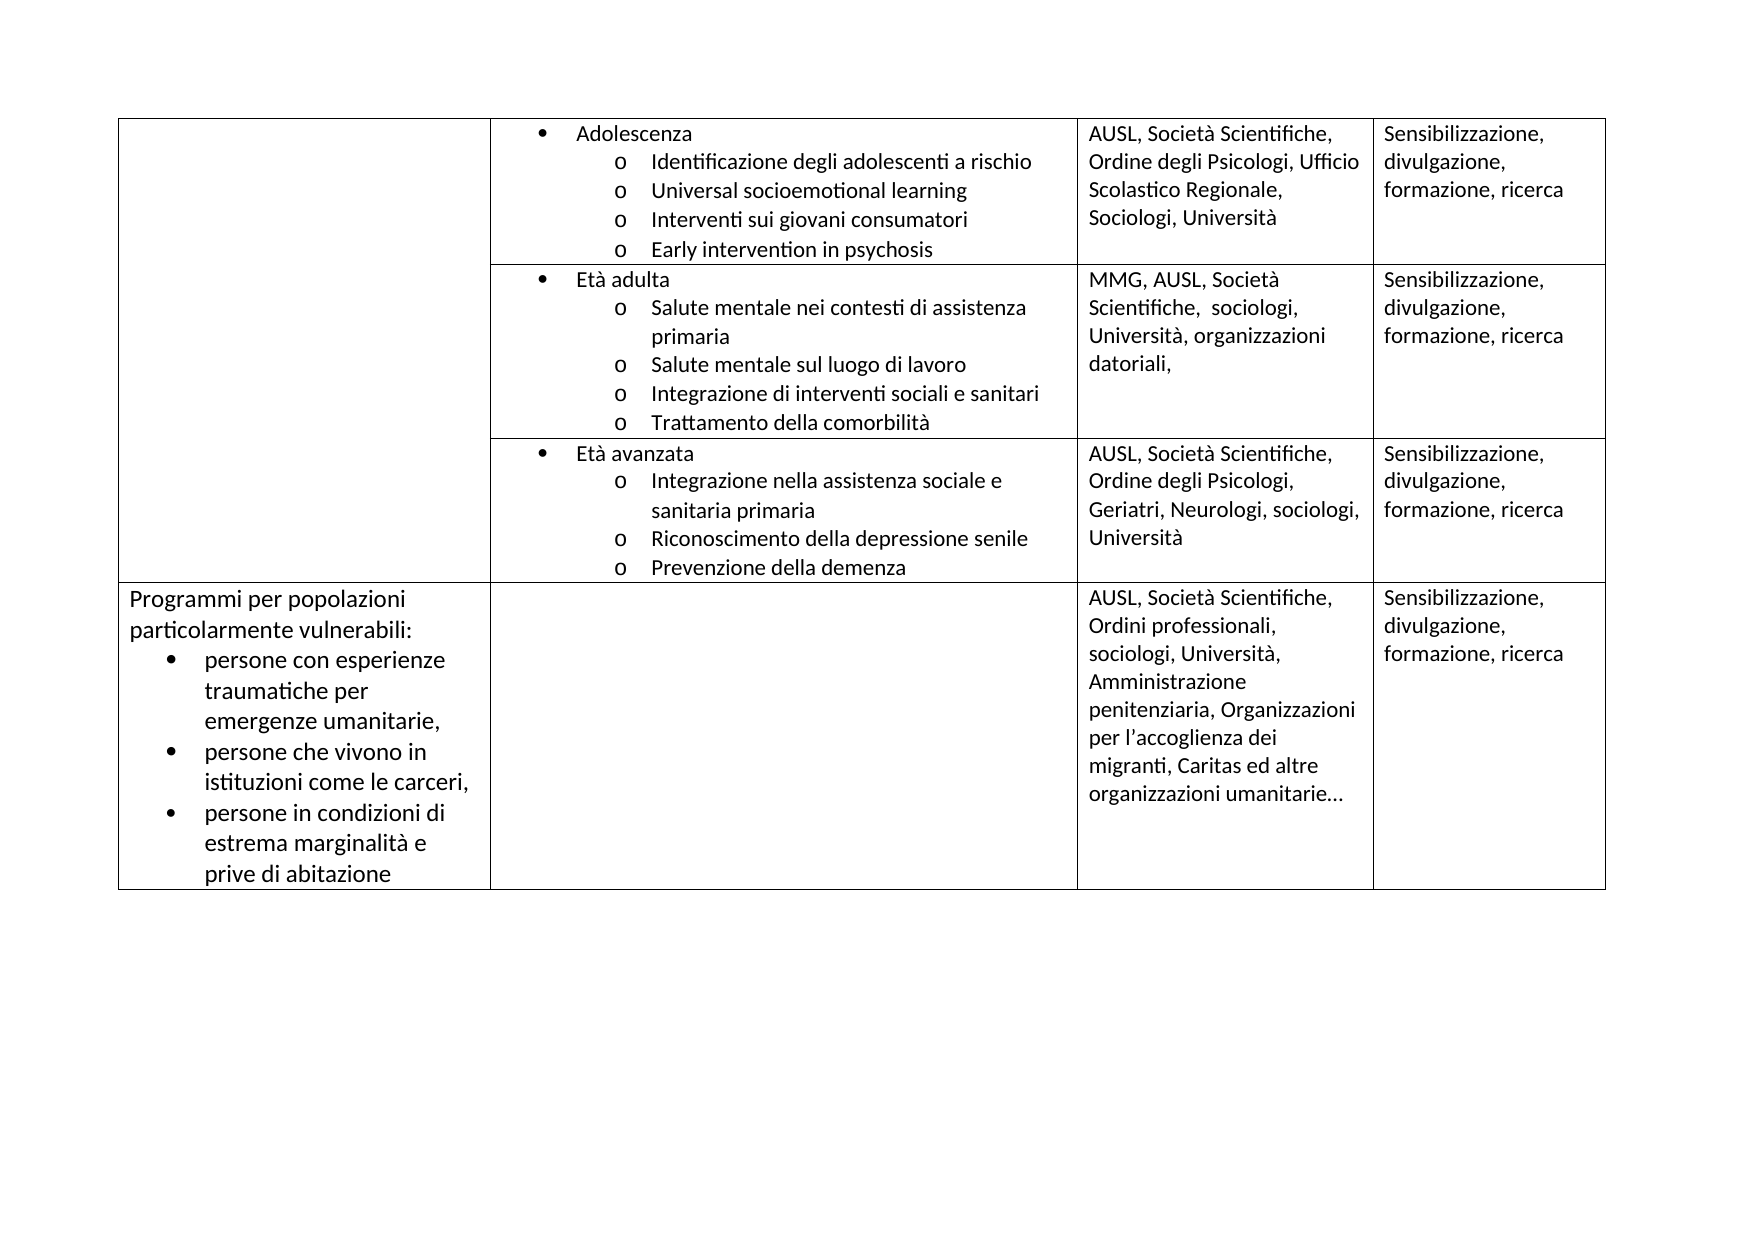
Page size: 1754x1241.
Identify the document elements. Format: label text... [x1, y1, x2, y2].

table_cell Sensibilizzazione, divulgazione, formazione, ricerca [1374, 439, 1605, 582]
table_cell AUSL, Società Scientifiche, Ordine degli Psicologi, Ufficio Scolastico Regionale, Sociologi, Università [1078, 119, 1373, 264]
table_cell Età avanzata Integrazione nella assistenza sociale e sanitaria primaria Riconoscimento della depressione senile Prevenzione della demenza [491, 439, 1077, 582]
table_cell Età adulta Salute mentale nei contesti di assistenza primaria Salute mentale sul luogo di lavoro Integrazione di interventi sociali e sanitari Trattamento della comorbilità [491, 265, 1077, 438]
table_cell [119, 119, 490, 582]
table_cell Programmi per popolazioni particolarmente vulnerabili: persone con esperienze traumatiche per emergenze umanitarie, persone che vivono in istituzioni come le carceri, persone in condizioni di estrema marginalità e prive di abitazione [119, 583, 490, 888]
table_cell AUSL, Società Scientifiche, Ordini professionali, sociologi, Università, Amministrazione penitenziaria, Organizzazioni per l’accoglienza dei migranti, Caritas ed altre organizzazioni umanitarie… [1078, 583, 1373, 888]
table_cell [491, 583, 1077, 888]
table_cell Sensibilizzazione, divulgazione, formazione, ricerca [1374, 583, 1605, 888]
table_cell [1374, 119, 1605, 264]
table_cell Adolescenza Identificazione degli adolescenti a rischio Universal socioemotional learning Interventi sui giovani consumatori Early intervention in psychosis [491, 119, 1077, 264]
table_cell AUSL, Società Scientifiche, Ordine degli Psicologi, Geriatri, Neurologi, sociologi, Università [1078, 439, 1373, 582]
table_cell Sensibilizzazione, divulgazione, formazione, ricerca [1374, 265, 1605, 438]
table_cell MMG, AUSL, Società Scientifiche, sociologi, Università, organizzazioni datoriali, [1078, 265, 1373, 438]
